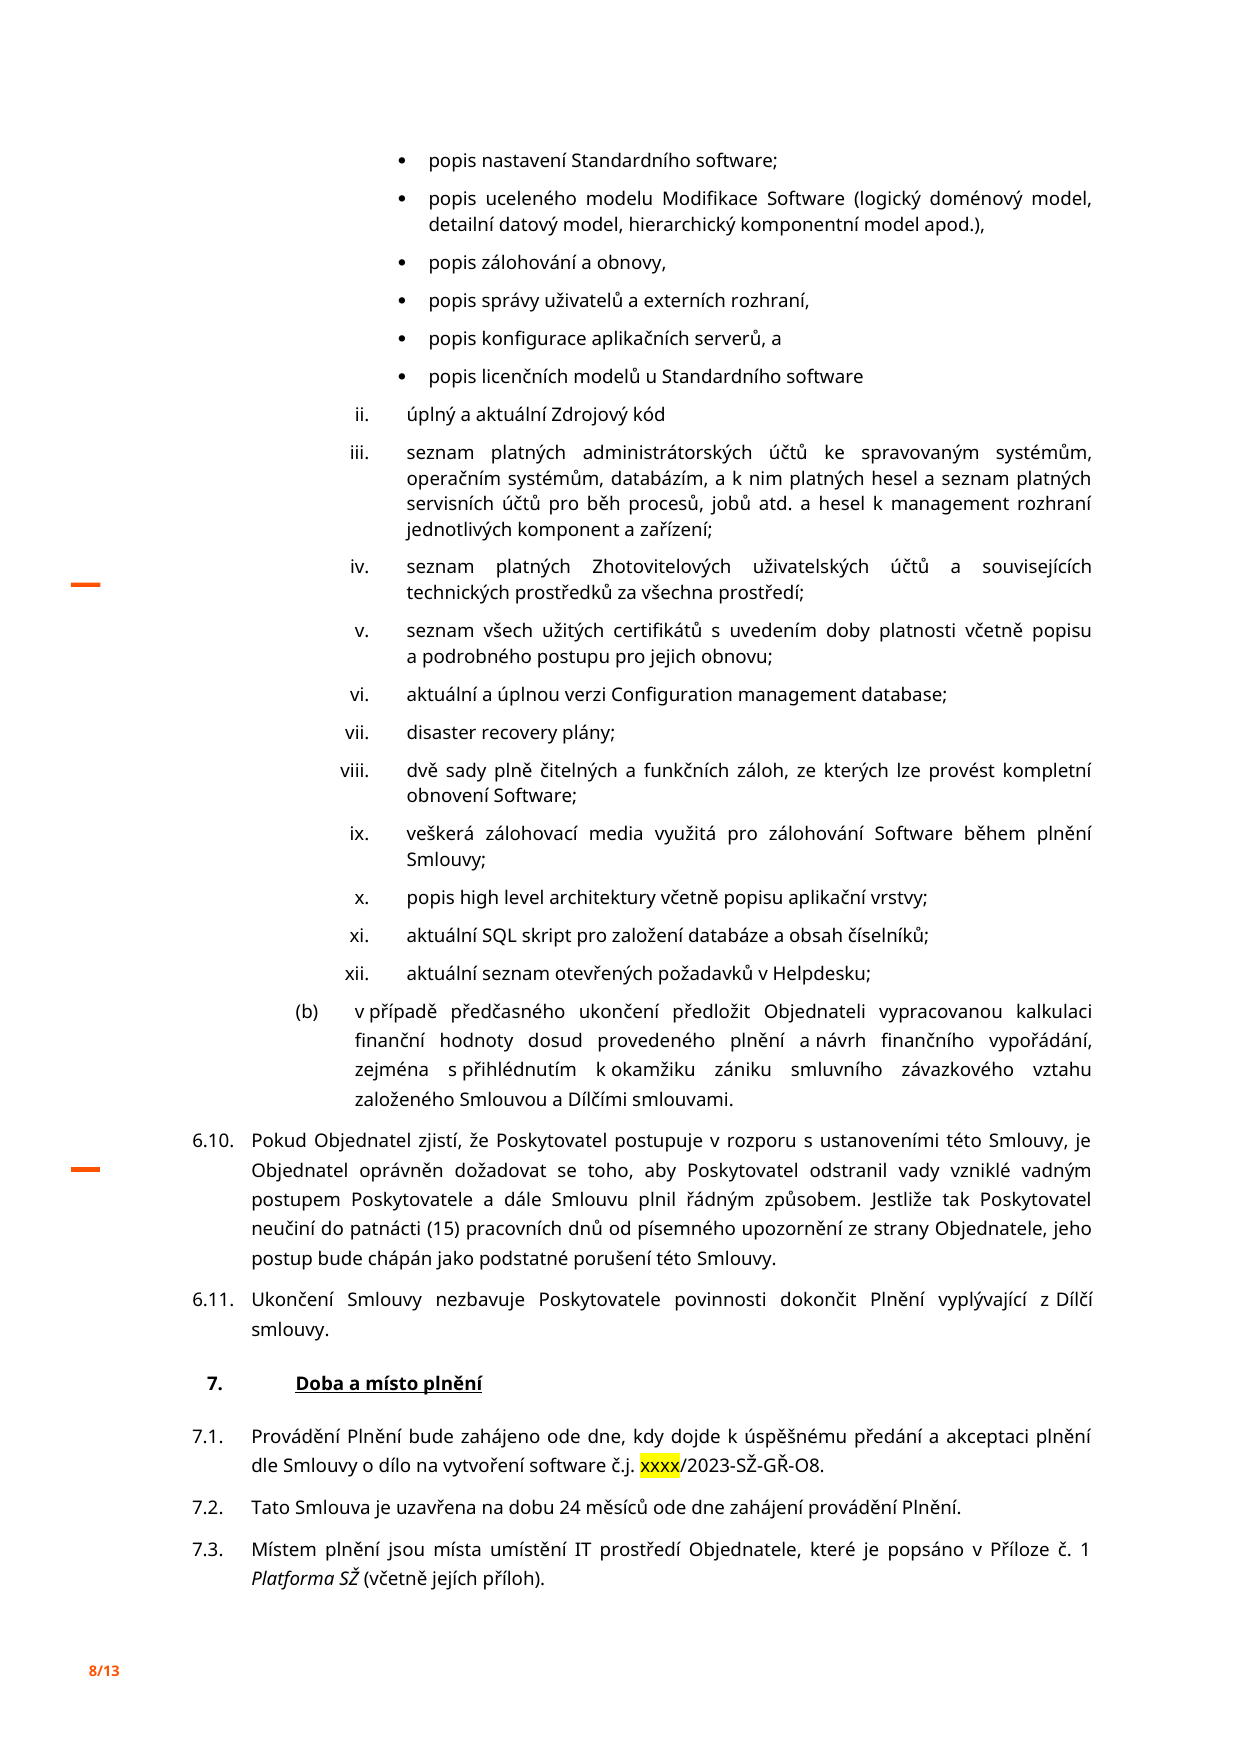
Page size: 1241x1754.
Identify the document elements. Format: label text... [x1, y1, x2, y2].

list Tato Smlouva je uzavřena na dobu 24 měsíců ode dne zahájení provádění Plnění. [192, 1494, 1093, 1520]
list popis uceleného modelu Modifikace Software (logický doménový model, detailní datový model, hierarchický komponentní model apod.), [399, 186, 1093, 237]
list seznam platných Zhotovitelových uživatelských účtů a souvisejících technických prostředků za všechna prostředí; [369, 554, 1093, 605]
list popis správy uživatelů a externích rozhraní, [399, 287, 1093, 313]
list popis licenčních modelů u Standardního software [399, 363, 1093, 389]
list aktuální seznam otevřených požadavků v Helpdesku; [369, 960, 1093, 986]
list popis konfigurace aplikačních serverů, a [399, 325, 1093, 351]
list aktuální SQL skript pro založení databáze a obsah číselníků; [369, 922, 1093, 948]
list popis zálohování a obnovy, [399, 249, 1093, 275]
list v případě předčasného ukončení předložit Objednateli vypracovanou kalkulaci finanční hodnoty dosud provedeného plnění a návrh finančního vypořádání, zejména s přihlédnutím k okamžiku zániku smluvního závazkového vztahu založeného Smlouvou a Dílčími smlouvami. [295, 998, 1093, 1111]
list seznam všech užitých certifikátů s uvedením doby platnosti včetně popisu a podrobného postupu pro jejich obnovu; [369, 617, 1093, 668]
list úplný a aktuální Zdrojový kód [369, 401, 1093, 427]
list aktuální a úplnou verzi Configuration management database; [369, 681, 1093, 706]
list Provádění Plnění bude zahájeno ode dne, kdy dojde k úspěšnému předání a akceptaci plnění dle Smlouvy o dílo na vytvoření software č.j. xxxx/2023-SŽ-GŘ-O8. [192, 1423, 1093, 1478]
list disaster recovery plány; [369, 719, 1093, 744]
list seznam platných administrátorských účtů ke spravovaným systémům, operačním systémům, databázím, a k nim platných hesel a seznam platných servisních účtů pro běh procesů, jobů atd. a hesel k management rozhraní jednotlivých komponent a zařízení; [369, 439, 1093, 541]
list veškerá zálohovací media využitá pro zálohování Software během plnění Smlouvy; [369, 821, 1093, 872]
list Pokud Objednatel zjistí, že Poskytovatel postupuje v rozporu s ustanoveními této Smlouvy, je Objednatel oprávněn dožadovat se toho, aby Poskytovatel odstranil vady vzniklé vadným postupem Poskytovatele a dále Smlouvu plnil řádným způsobem. Jestliže tak Poskytovatel neučiní do patnácti (15) pracovních dnů od písemného upozornění ze strany Objednatele, jeho postup bude chápán jako podstatné porušení této Smlouvy. [192, 1128, 1093, 1270]
list Místem plnění jsou místa umístění IT prostředí Objednatele, které je popsáno v Příloze č. 1 Platforma SŽ (včetně jejích příloh). [192, 1536, 1093, 1591]
list popis nastavení Standardního software; [399, 148, 1093, 173]
list popis high level architektury včetně popisu aplikační vrstvy; [369, 884, 1093, 909]
list Ukončení Smlouvy nezbavuje Poskytovatele povinnosti dokončit Plnění vyplývající z Dílčí smlouvy. [192, 1287, 1093, 1341]
list dvě sady plně čitelných a funkčních záloh, ze kterých lze provést kompletní obnovení Software; [369, 757, 1093, 808]
subtitle Doba a místo plnění [207, 1370, 1093, 1396]
